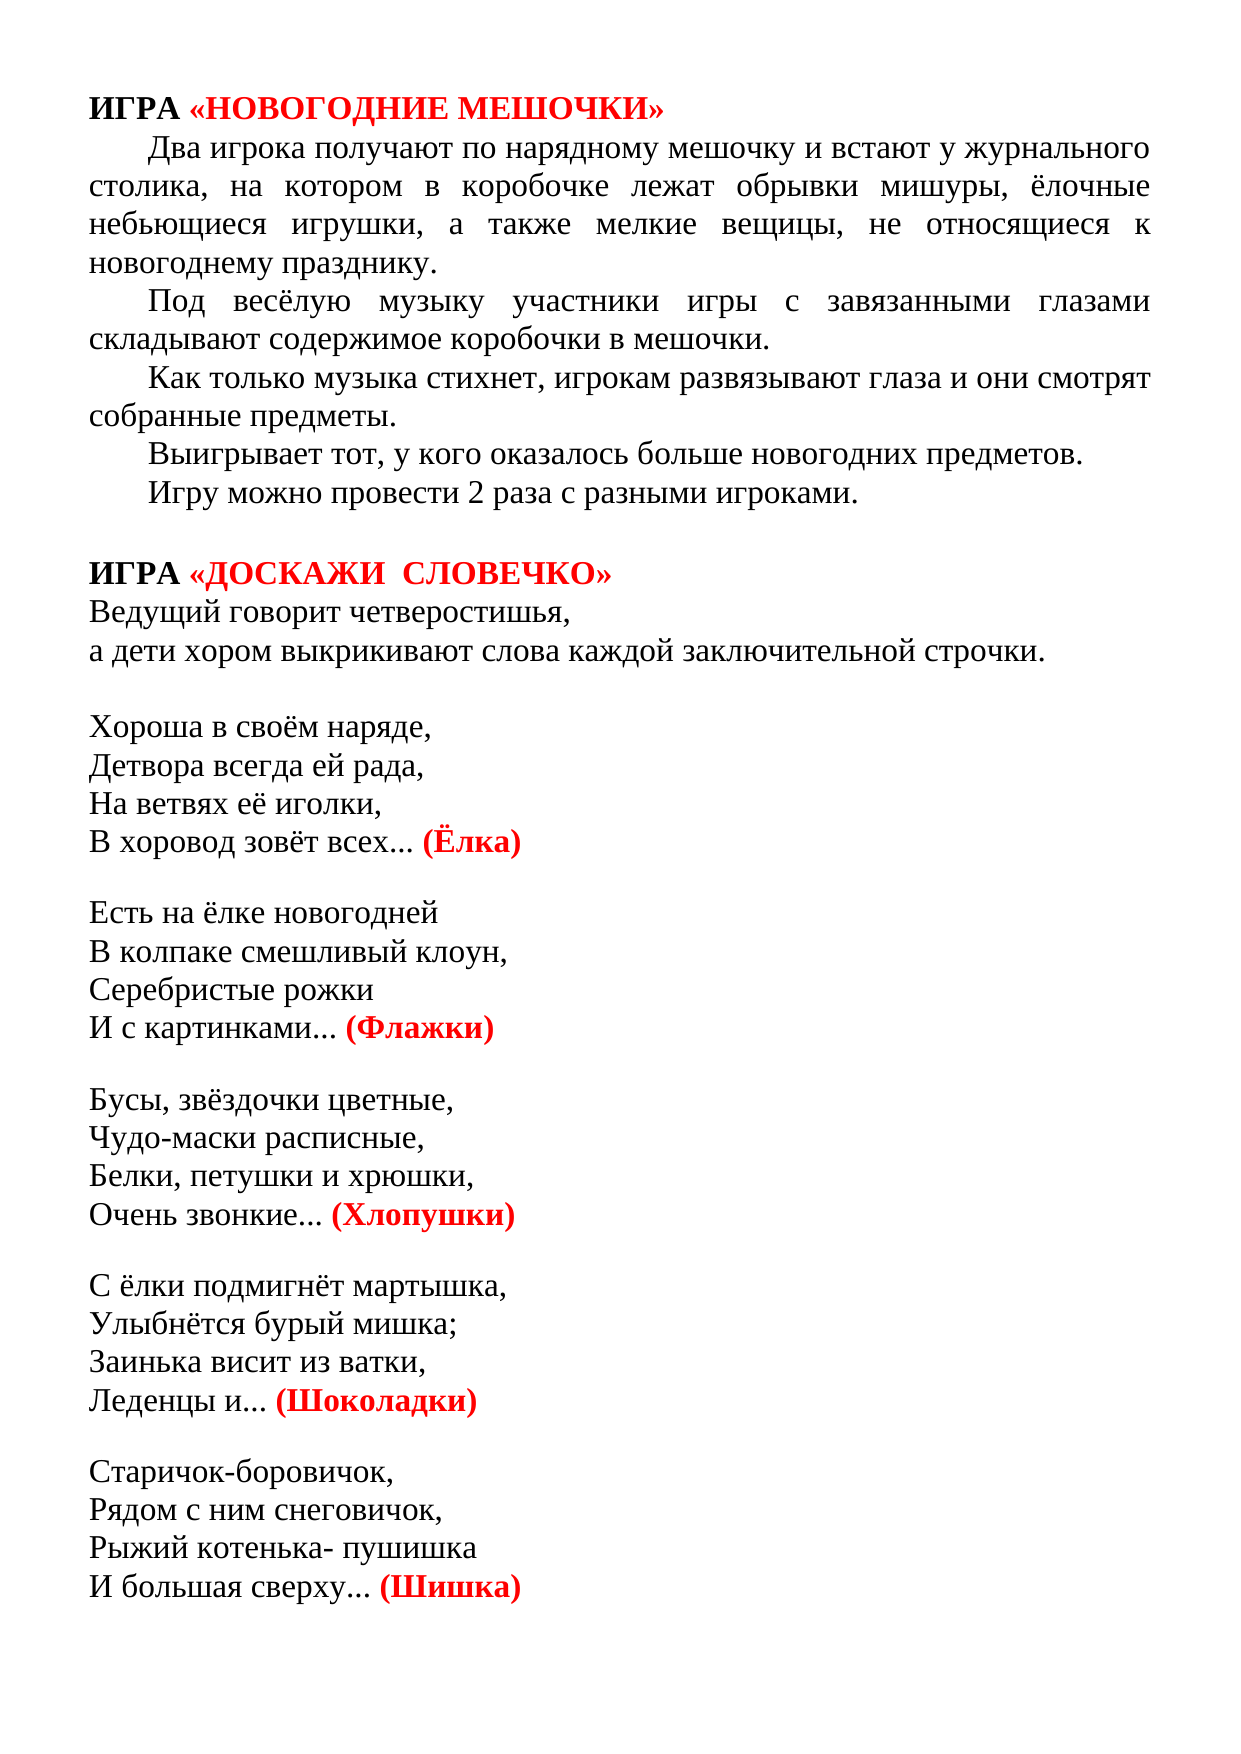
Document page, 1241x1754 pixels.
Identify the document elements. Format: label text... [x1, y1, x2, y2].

text И большая сверху... (Шишка) [89, 1566, 1152, 1637]
subtitle ИГРА «НОВОГОДНИЕ МЕШОЧКИ» [89, 89, 1152, 127]
text Два игрока получают по нарядному мешочку и встают у журнального столика, на котором в коробочке лежат обрывки мишуры, ёлочные небьющиеся игрушки, а также мелкие вещицы, не относящиеся к новогоднему празднику. [89, 127, 1152, 280]
text Серебристые рожки [89, 969, 1152, 1008]
text Игру можно провести 2 раза с разными игроками. [89, 472, 1152, 510]
text Старичок-боровичок, [89, 1451, 1152, 1489]
text Леденцы и... (Шоколадки) [89, 1380, 1152, 1451]
text Ведущий говорит четверостишья, [89, 591, 1152, 630]
text Заинька висит из ватки, [89, 1342, 1152, 1380]
text Выигрывает тот, у кого оказалось больше новогодних предметов. [89, 434, 1152, 472]
text Детвора всегда ей рада, [89, 745, 1152, 783]
text В хоровод зовёт всех... (Ёлка) [89, 821, 1152, 893]
text И с картинками... (Флажки) [89, 1008, 1152, 1079]
text Как только музыка стихнет, игрокам развязывают глаза и они смотрят собранные предметы. [89, 357, 1152, 434]
text Белки, петушки и хрюшки, [89, 1155, 1152, 1194]
text а дети хором выкрикивают слова каждой заключительной строчки. Хороша в своём наряде, [89, 630, 1152, 745]
text Под весёлую музыку участники игры с завязанными глазами складывают содержимое коробочки в мешочки. [89, 280, 1152, 357]
text Есть на ёлке новогодней [89, 893, 1152, 931]
text Рыжий котенька- пушишка [89, 1528, 1152, 1566]
subtitle ИГРА «ДОСКАЖИ СЛОВЕЧКО» [89, 553, 1152, 591]
text Чудо-маски расписные, [89, 1117, 1152, 1155]
text Улыбнётся бурый мишка; [89, 1303, 1152, 1342]
text С ёлки подмигнёт мартышка, [89, 1265, 1152, 1303]
text На ветвях её иголки, [89, 783, 1152, 821]
text Рядом с ним снеговичок, [89, 1489, 1152, 1528]
text Очень звонкие... (Хлопушки) [89, 1194, 1152, 1265]
text В колпаке смешливый клоун, [89, 931, 1152, 969]
text Бусы, звёздочки цветные, [89, 1079, 1152, 1117]
